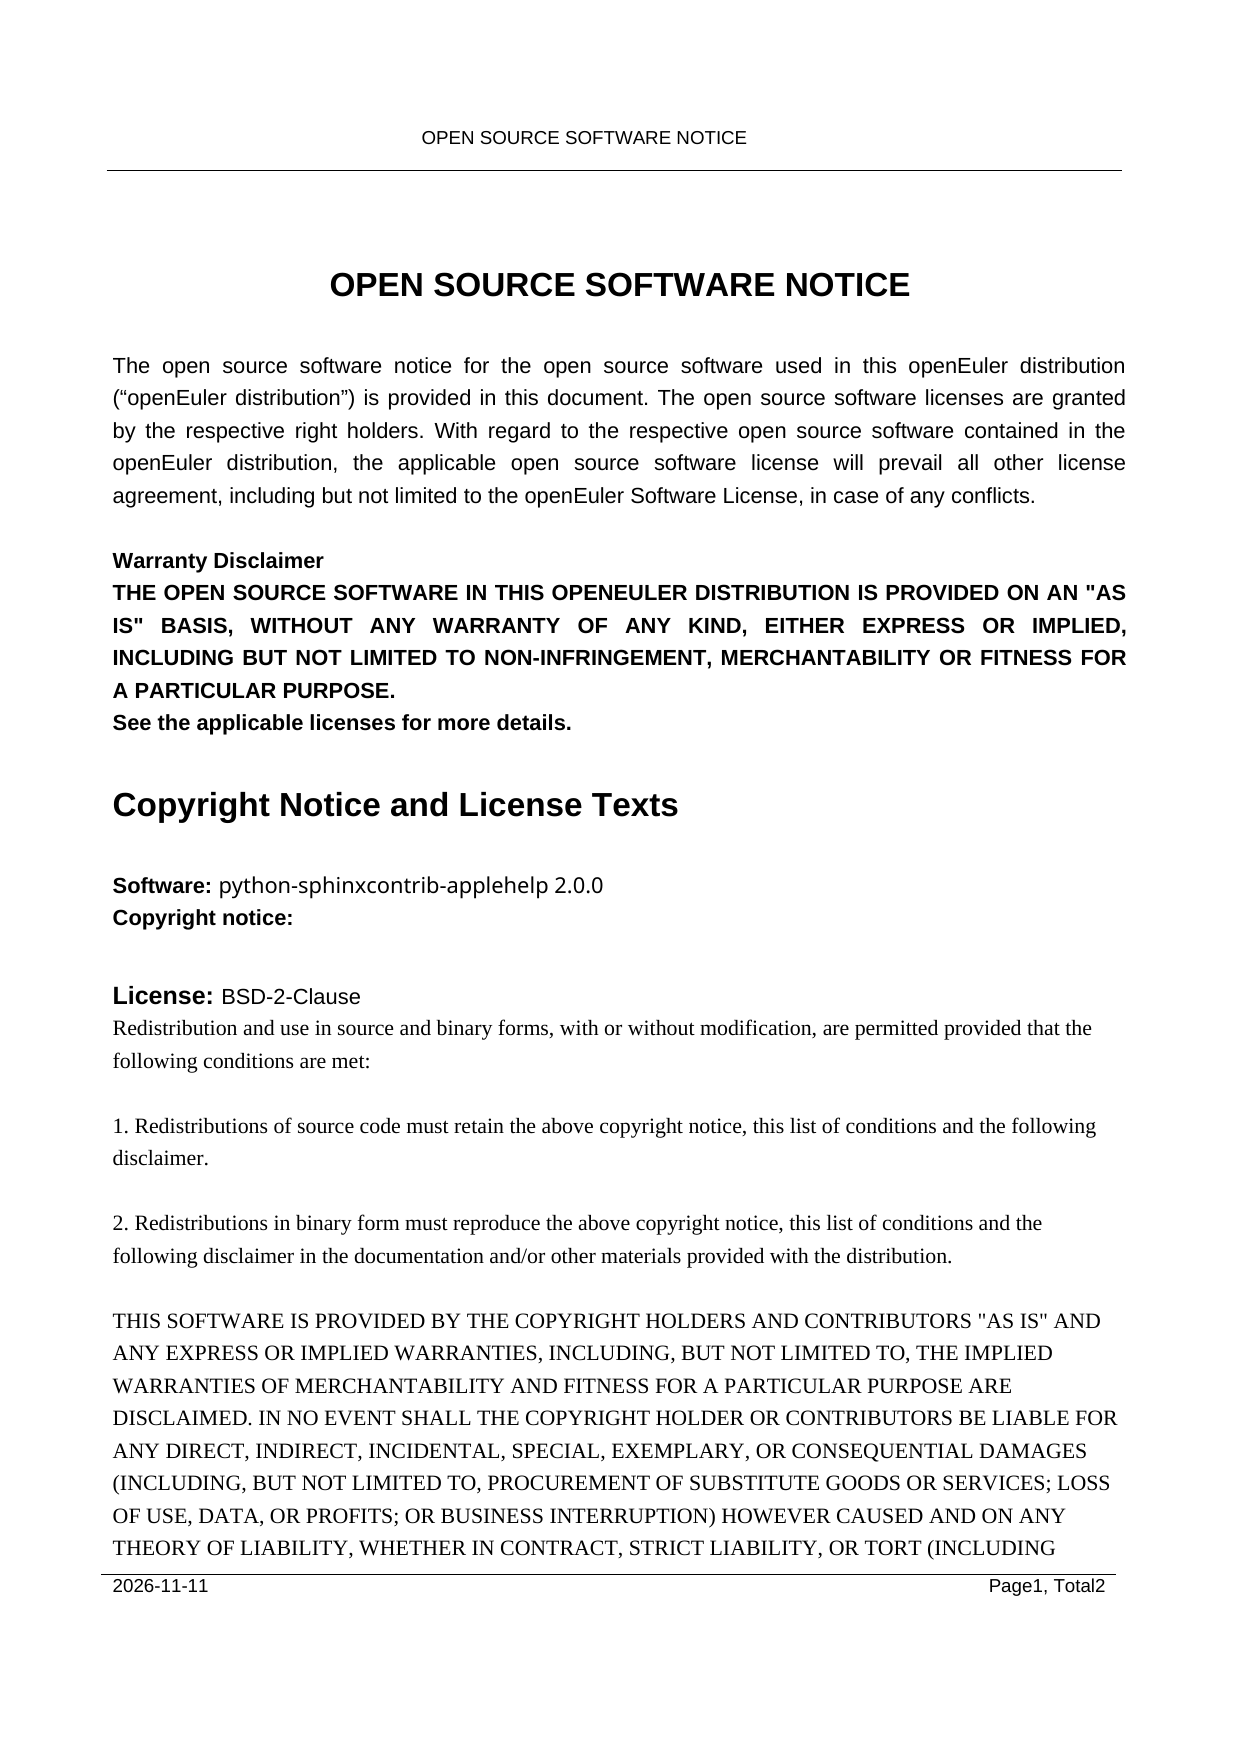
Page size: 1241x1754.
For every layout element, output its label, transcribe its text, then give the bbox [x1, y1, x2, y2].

text Warranty Disclaimer [112, 544, 1128, 576]
title Software: python-sphinxcontrib-applehelp 2.0.0 [112, 869, 1128, 901]
text The open source software notice for the open source software used in this openEuler distribution (“openEuler distribution”) is provided in this document. The open source software licenses are granted by the respective right holders. With regard to the respective open source software contained in the openEuler distribution, the applicable open source software license will prevail all other license agreement, including but not limited to the openEuler Software License, in case of any conflicts. [112, 349, 1128, 511]
text OPEN SOURCE SOFTWARE NOTICE [112, 251, 1128, 316]
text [112, 1012, 1128, 1564]
text Copyright Notice and License Texts [112, 771, 1128, 836]
text Copyright notice: [112, 901, 1128, 934]
text THE OPEN SOURCE SOFTWARE IN THIS OPENEULER DISTRIBUTION IS PROVIDED ON AN "AS IS" BASIS, WITHOUT ANY WARRANTY OF ANY KIND, EITHER EXPRESS OR IMPLIED, INCLUDING BUT NOT LIMITED TO NON-INFRINGEMENT, MERCHANTABILITY OR FITNESS FOR A PARTICULAR PURPOSE. See the applicable licenses for more details. [112, 576, 1128, 739]
text License: BSD-2-Clause [112, 979, 1128, 1012]
